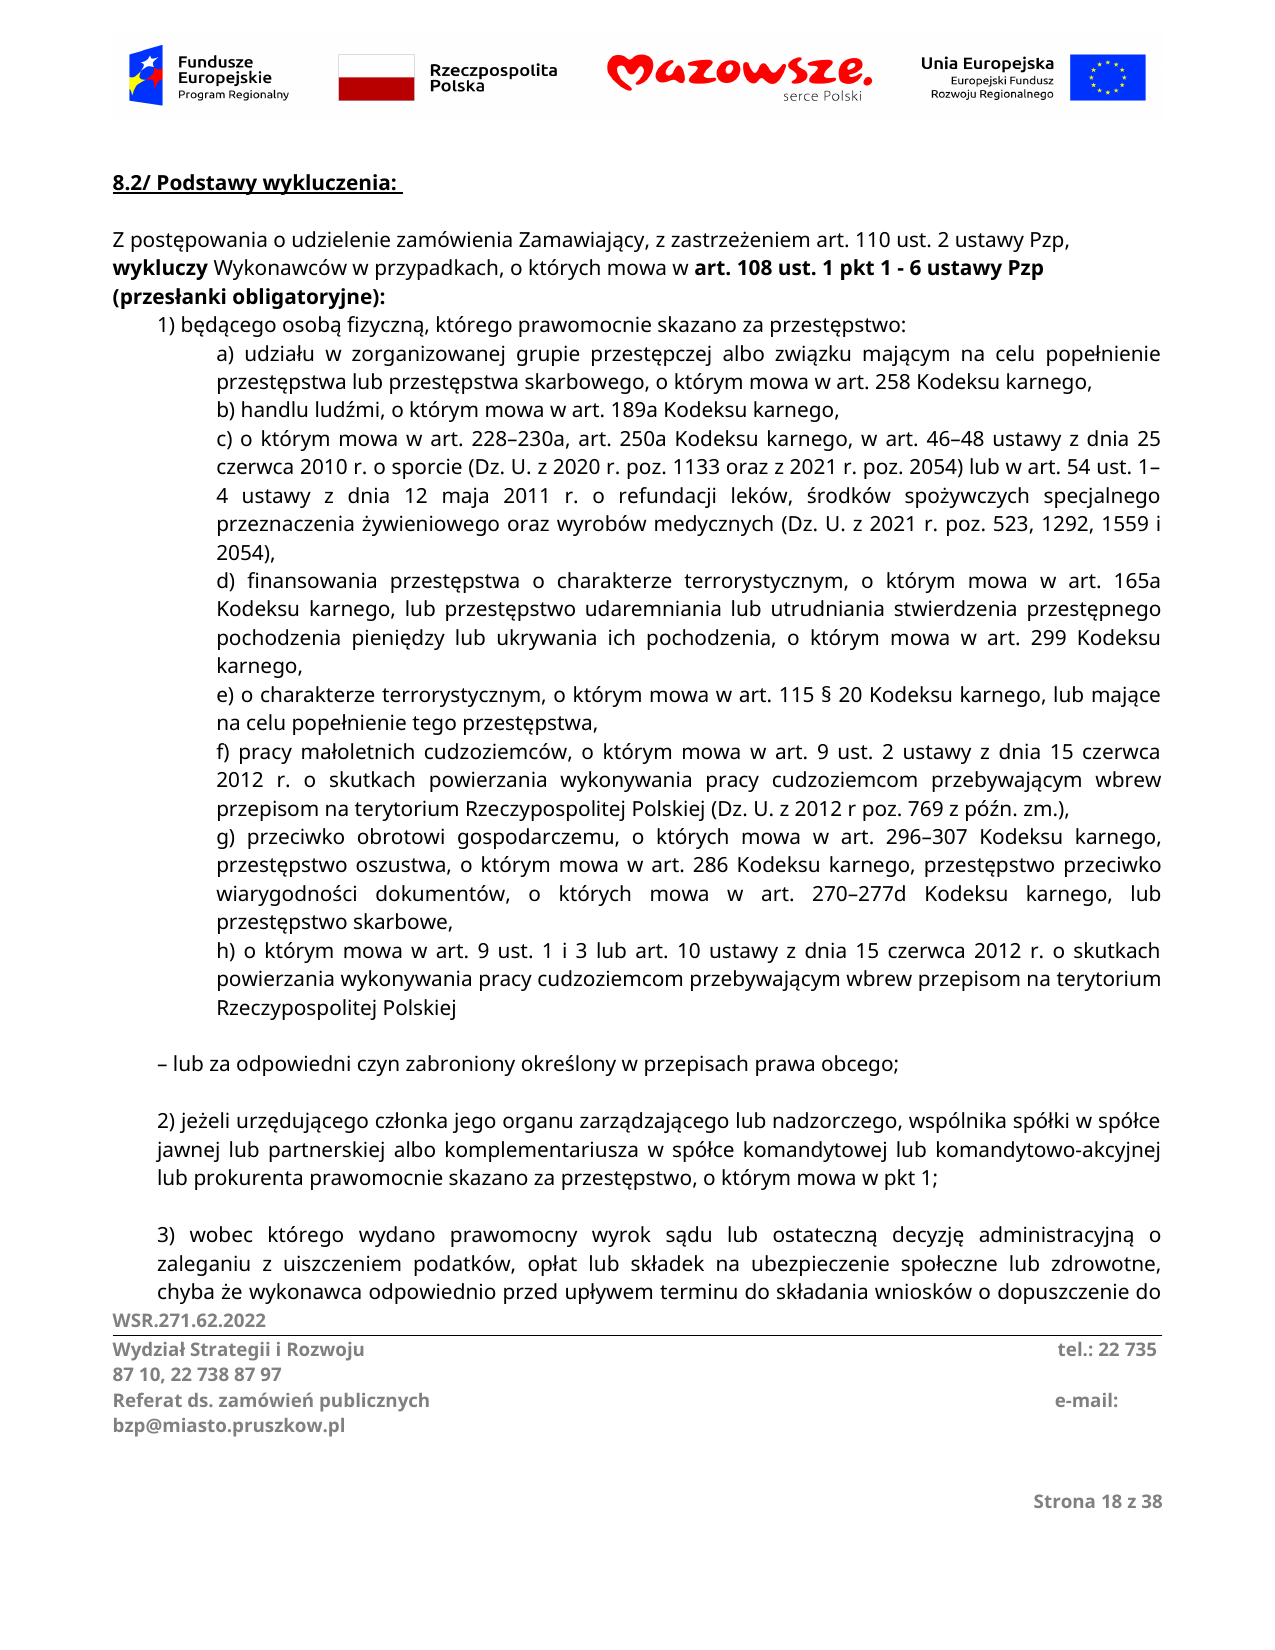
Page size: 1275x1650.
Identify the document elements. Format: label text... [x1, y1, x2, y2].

text d) finansowania przestępstwa o charakterze terrorystycznym, o którym mowa w art. 165a Kodeksu karnego, lub przestępstwo udaremniania lub utrudniania stwierdzenia przestępnego pochodzenia pieniędzy lub ukrywania ich pochodzenia, o którym mowa w art. 299 Kodeksu karnego, [216, 566, 1162, 680]
text c) o którym mowa w art. 228–230a, art. 250a Kodeksu karnego, w art. 46–48 ustawy z dnia 25 czerwca 2010 r. o sporcie (Dz. U. z 2020 r. poz. 1133 oraz z 2021 r. poz. 2054) lub w art. 54 ust. 1–4 ustawy z dnia 12 maja 2011 r. o refundacji leków, środków spożywczych specjalnego przeznaczenia żywieniowego oraz wyrobów medycznych (Dz. U. z 2021 r. poz. 523, 1292, 1559 i 2054), [216, 424, 1162, 566]
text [157, 1220, 1162, 1306]
text – lub za odpowiedni czyn zabroniony określony w przepisach prawa obcego; [157, 1049, 1162, 1078]
text Z postępowania o udzielenie zamówienia Zamawiający, z zastrzeżeniem art. 110 ust. 2 ustawy Pzp, wykluczy Wykonawców w przypadkach, o których mowa w art. 108 ust. 1 pkt 1 - 6 ustawy Pzp (przesłanki obligatoryjne): [112, 225, 1162, 310]
text h) o którym mowa w art. 9 ust. 1 i 3 lub art. 10 ustawy z dnia 15 czerwca 2012 r. o skutkach powierzania wykonywania pracy cudzoziemcom przebywającym wbrew przepisom na terytorium Rzeczypospolitej Polskiej [216, 936, 1162, 1021]
text f) pracy małoletnich cudzoziemców, o którym mowa w art. 9 ust. 2 ustawy z dnia 15 czerwca 2012 r. o skutkach powierzania wykonywania pracy cudzoziemcom przebywającym wbrew przepisom na terytorium Rzeczypospolitej Polskiej (Dz. U. z 2012 r poz. 769 z późn. zm.), [216, 737, 1162, 822]
picture [112, 30, 1163, 121]
text 8.2/ Podstawy wykluczenia: [112, 168, 1162, 196]
text 2) jeżeli urzędującego członka jego organu zarządzającego lub nadzorczego, wspólnika spółki w spółce jawnej lub partnerskiej albo komplementariusza w spółce komandytowej lub komandytowo-akcyjnej lub prokurenta prawomocnie skazano za przestępstwo, o którym mowa w pkt 1; [157, 1106, 1162, 1192]
text g) przeciwko obrotowi gospodarczemu, o których mowa w art. 296–307 Kodeksu karnego, przestępstwo oszustwa, o którym mowa w art. 286 Kodeksu karnego, przestępstwo przeciwko wiarygodności dokumentów, o których mowa w art. 270–277d Kodeksu karnego, lub przestępstwo skarbowe, [216, 822, 1162, 936]
text e) o charakterze terrorystycznym, o którym mowa w art. 115 § 20 Kodeksu karnego, lub mające na celu popełnienie tego przestępstwa, [216, 680, 1162, 737]
text a) udziału w zorganizowanej grupie przestępczej albo związku mającym na celu popełnienie przestępstwa lub przestępstwa skarbowego, o którym mowa w art. 258 Kodeksu karnego, [216, 339, 1162, 396]
text b) handlu ludźmi, o którym mowa w art. 189a Kodeksu karnego, [216, 396, 1162, 424]
text 1) będącego osobą fizyczną, którego prawomocnie skazano za przestępstwo: [157, 310, 1162, 339]
